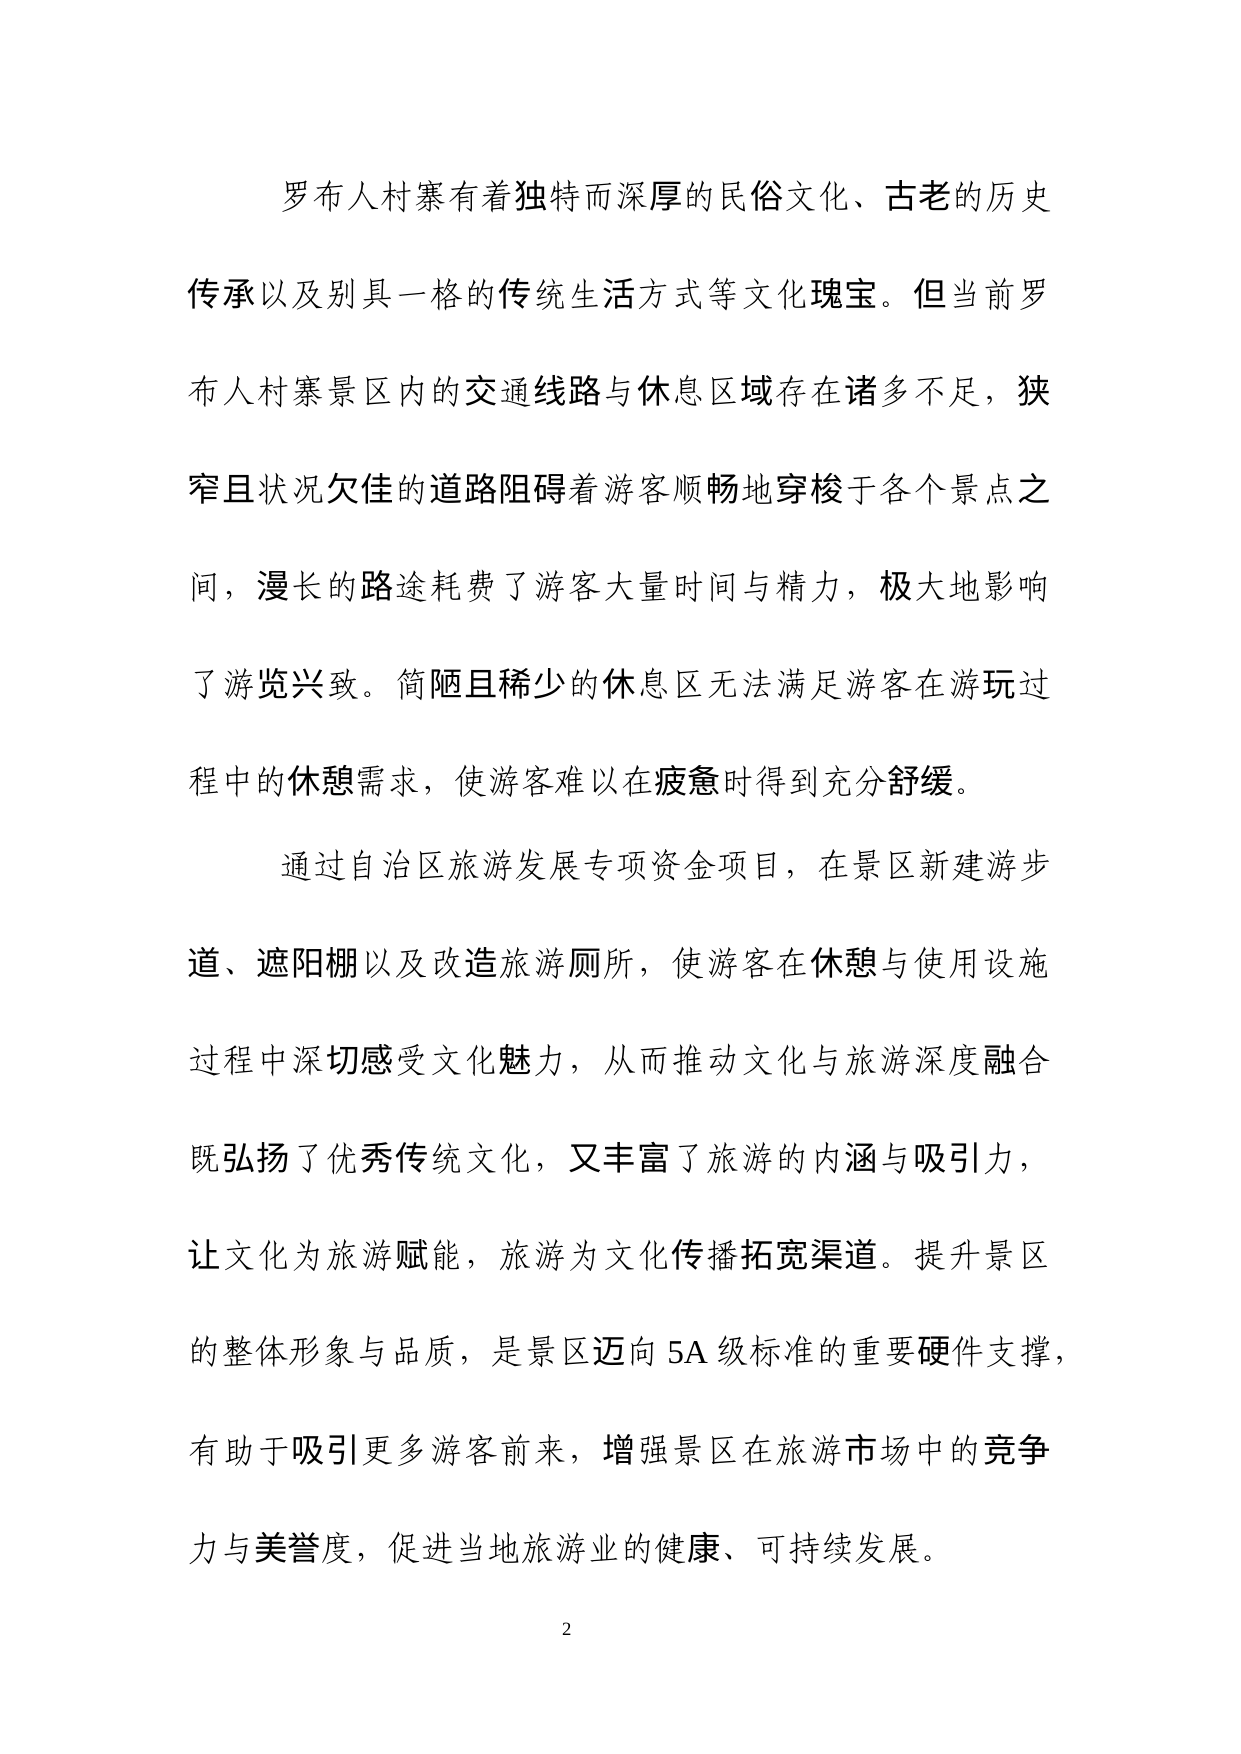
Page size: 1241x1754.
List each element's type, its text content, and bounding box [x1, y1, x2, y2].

text 通过自治区旅游发展专项资金项目，在景区新建游步道、遮阳棚以及改造旅游厕所，使游客在休憩与使用设施过程中深切感受文化魅力，从而推动文化与旅游深度融合，既弘扬了优秀传统文化，又丰富了旅游的内涵与吸引力，让文化为旅游赋能，旅游为文化传播拓宽渠道。提升景区的整体形象与品质，是景区迈向5A级标准的重要硬件支撑，有助于吸引更多游客前来，增强景区在旅游市场中的竞争力与美誉度，促进当地旅游业的健康、可持续发展。 [187, 831, 1053, 1578]
text 罗布人村寨有着独特而深厚的民俗文化、古老的历史传承以及别具一格的传统生活方式等文化瑰宝。但当前罗布人村寨景区内的交通线路与休息区域存在诸多不足，狭窄且状况欠佳的道路阻碍着游客顺畅地穿梭于各个景点之间，漫长的路途耗费了游客大量时间与精力，极大地影响了游览兴致。简陋且稀少的休息区无法满足游客在游玩过程中的休憩需求，使游客难以在疲惫时得到充分舒缓。 [187, 162, 1053, 812]
